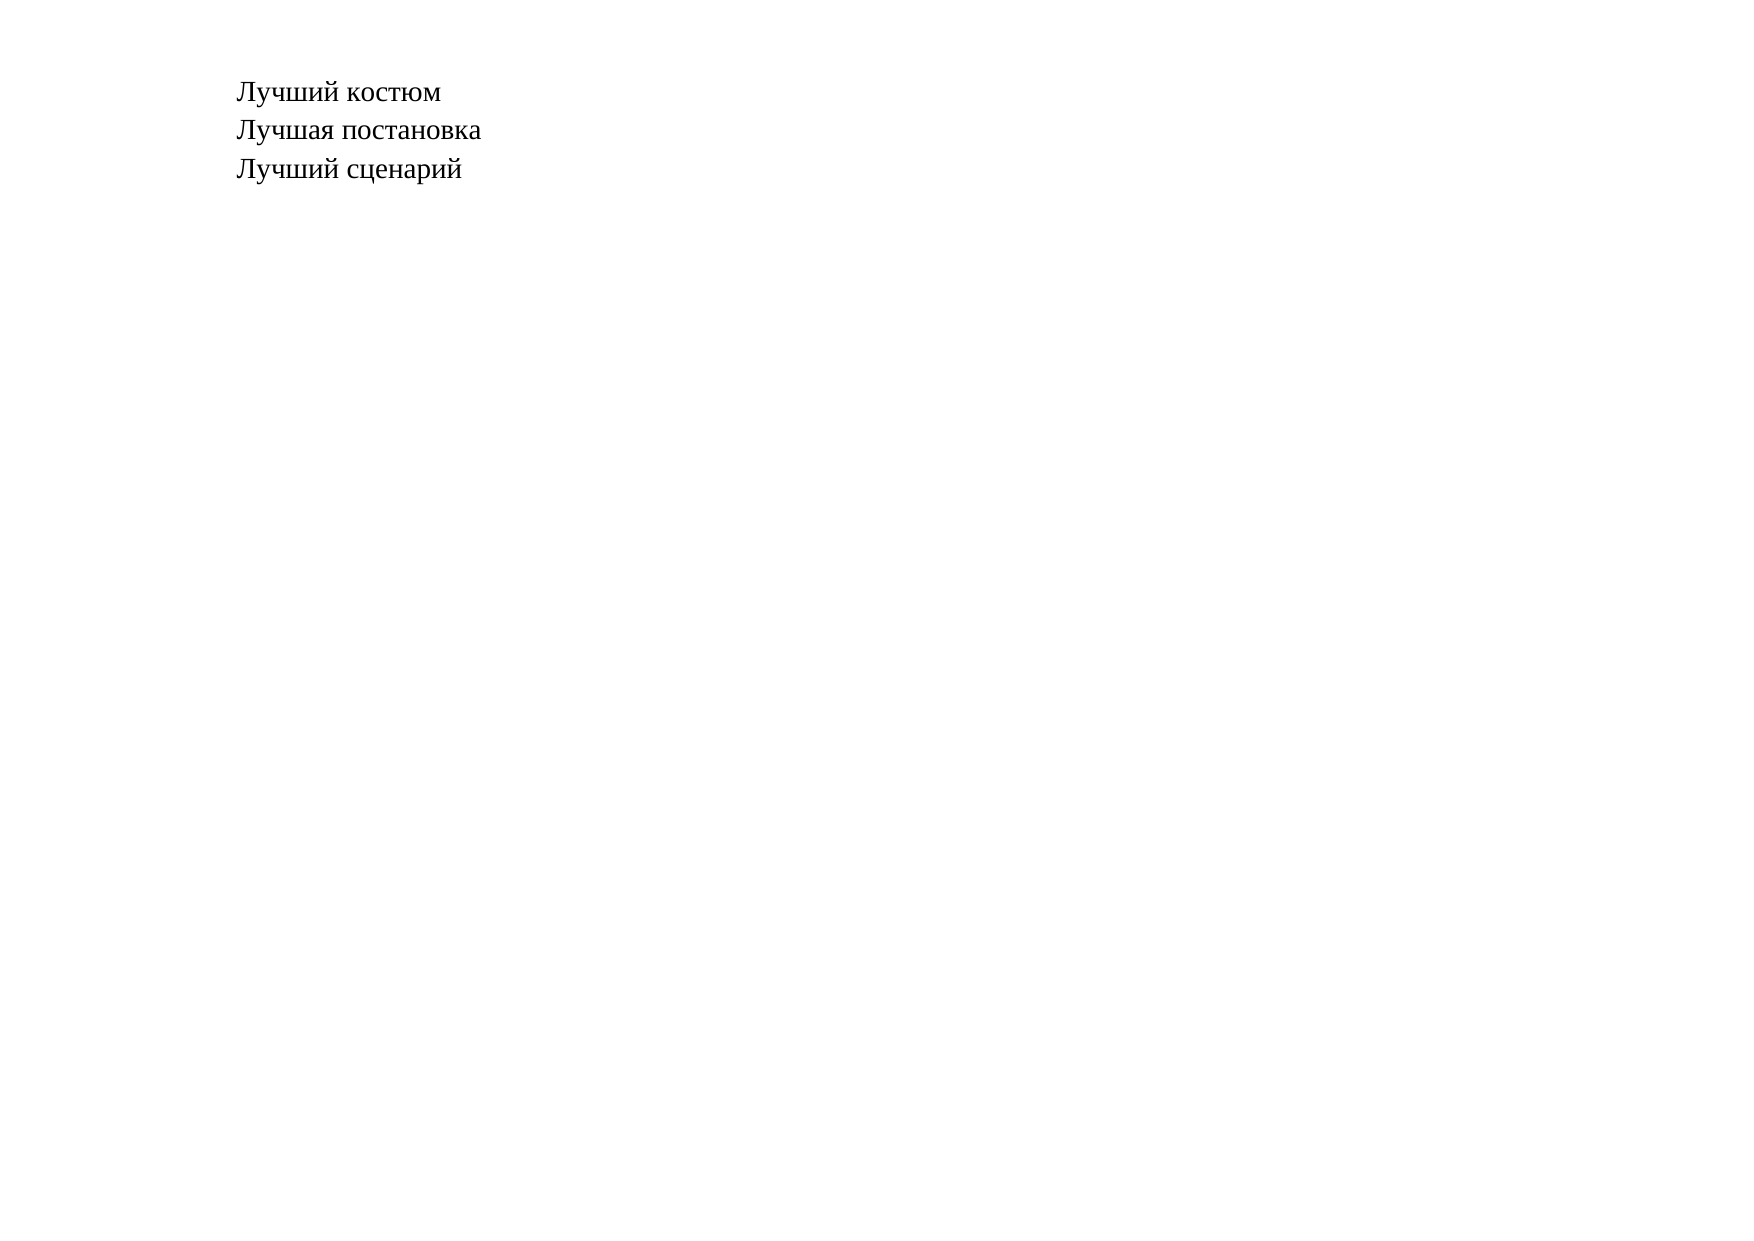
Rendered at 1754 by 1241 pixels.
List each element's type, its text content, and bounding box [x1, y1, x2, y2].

list Лучшая постановка [236, 112, 842, 146]
list Лучший сценарий [236, 151, 842, 184]
list Лучший костюм [236, 74, 842, 107]
